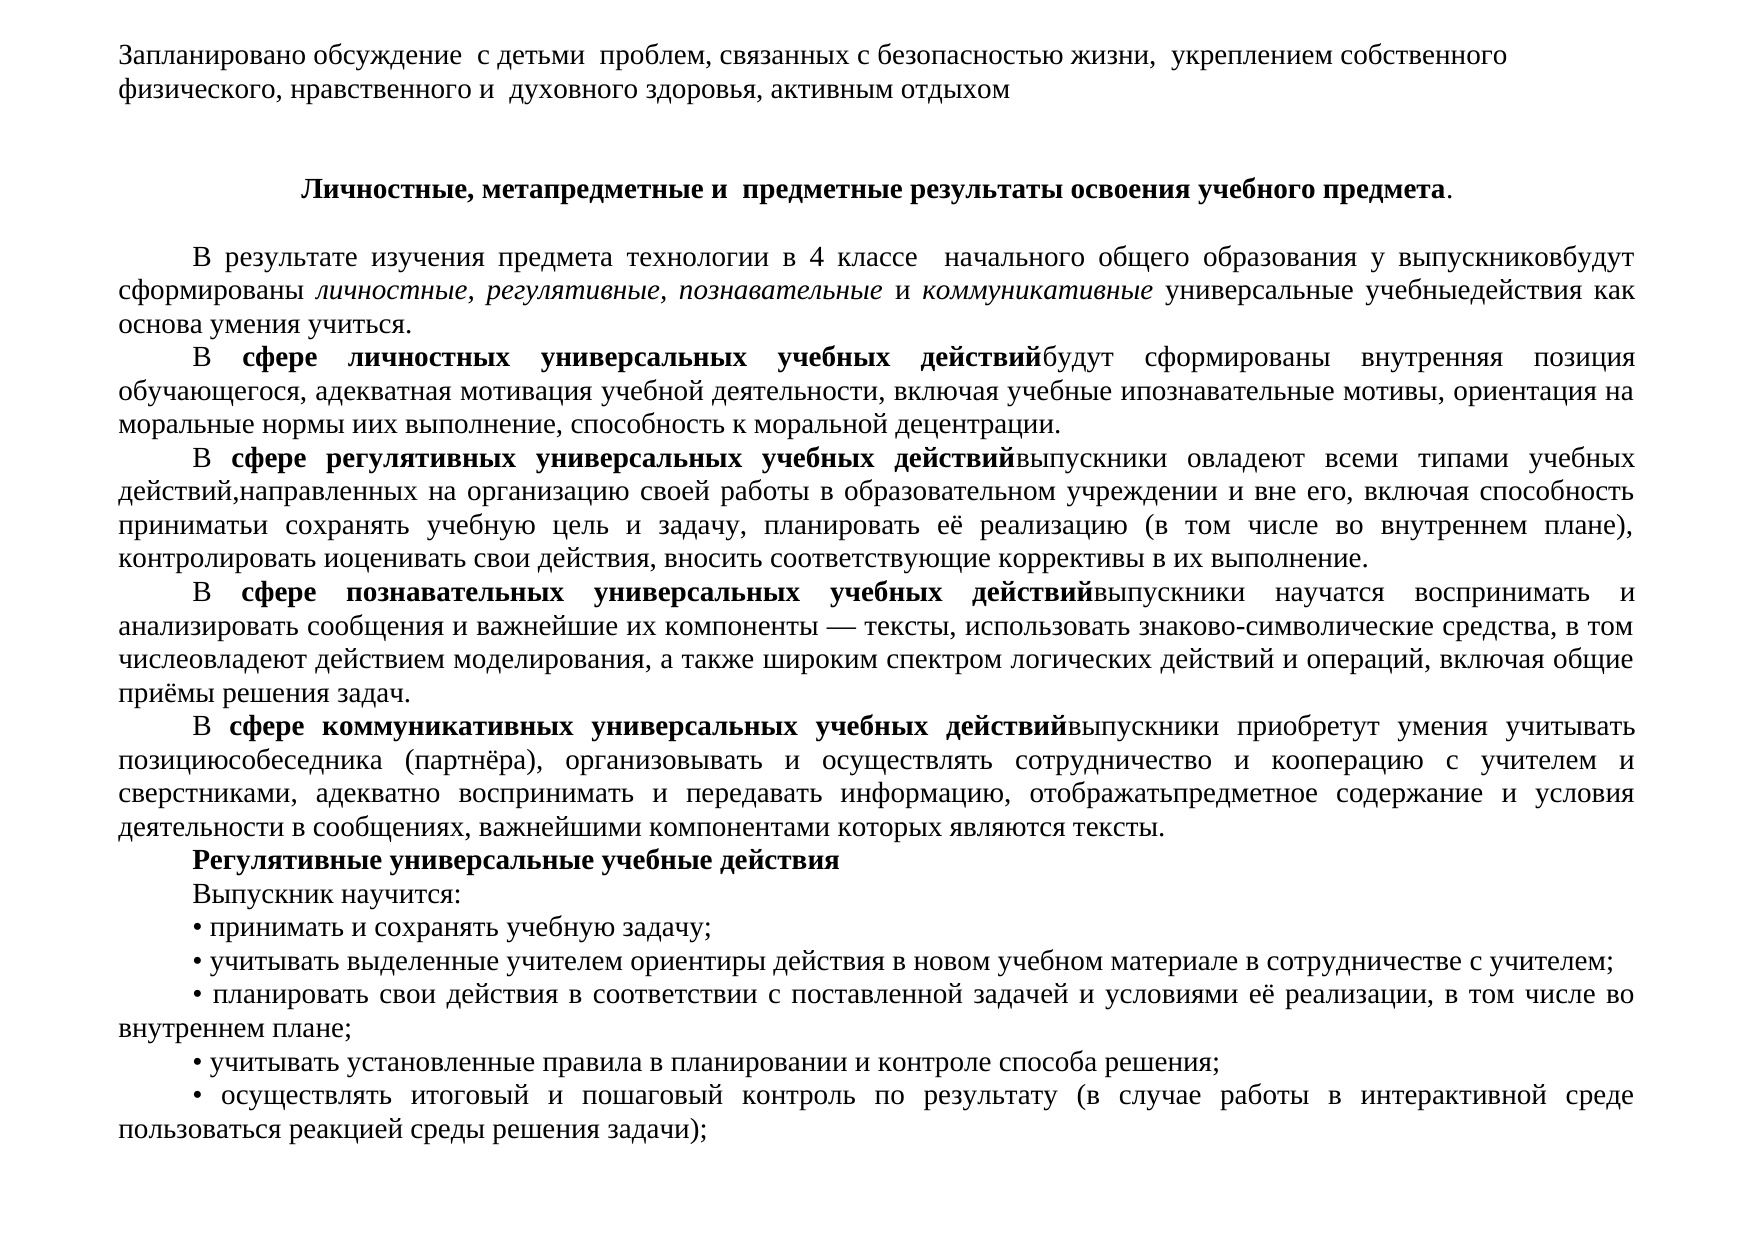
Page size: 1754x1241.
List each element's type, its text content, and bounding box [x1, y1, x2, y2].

text Регулятивные универсальные учебные действия [118, 842, 1636, 876]
text В сфере регулятивных универсальных учебных действийвыпускники овладеют всеми типами учебных действий,направленных на организацию своей работы в образовательном учреждении и вне его, включая способность приниматьи сохранять учебную цель и задачу, планировать её реализацию (в том числе во внутреннем плане), контролировать иоценивать свои действия, вносить соответствующие коррективы в их выполнение. [118, 440, 1636, 574]
text • учитывать установленные правила в планировании и контроле способа решения; [118, 1044, 1636, 1077]
text В сфере познавательных универсальных учебных действийвыпускники научатся воспринимать и анализировать сообщения и важнейшие их компоненты — тексты, использовать знаково-символические средства, в том числеовладеют действием моделирования, а также широким спектром логических действий и операций, включая общие приёмы решения задач. [118, 574, 1636, 708]
text Выпускник научится: [118, 876, 1636, 909]
text • осуществлять итоговый и пошаговый контроль по результату (в случае работы в интерактивной среде пользоваться реакцией среды решения задачи); [118, 1077, 1636, 1144]
text Личностные, метапредметные и предметные результаты освоения учебного предмета. [118, 172, 1636, 205]
text • планировать свои действия в соответствии с поставленной задачей и условиями её реализации, в том числе во внутреннем плане; [118, 977, 1636, 1044]
text В результате изучения предмета технологии в 4 классе начального общего образования у выпускниковбудут сформированы личностные, регулятивные, познавательные и коммуникативные универсальные учебныедействия как основа умения учиться. [118, 239, 1636, 339]
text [118, 37, 1636, 104]
text • принимать и сохранять учебную задачу; [118, 909, 1636, 943]
text В сфере коммуникативных универсальных учебных действийвыпускники приобретут умения учитывать позициюсобеседника (партнёра), организовывать и осуществлять сотрудничество и кооперацию с учителем и сверстниками, адекватно воспринимать и передавать информацию, отображатьпредметное содержание и условия деятельности в сообщениях, важнейшими компонентами которых являются тексты. [118, 708, 1636, 842]
text В сфере личностных универсальных учебных действийбудут сформированы внутренняя позиция обучающегося, адекватная мотивация учебной деятельности, включая учебные ипознавательные мотивы, ориентация на моральные нормы иих выполнение, способность к моральной децентрации. [118, 339, 1636, 440]
text • учитывать выделенные учителем ориентиры действия в новом учебном материале в сотрудничестве с учителем; [118, 943, 1636, 977]
